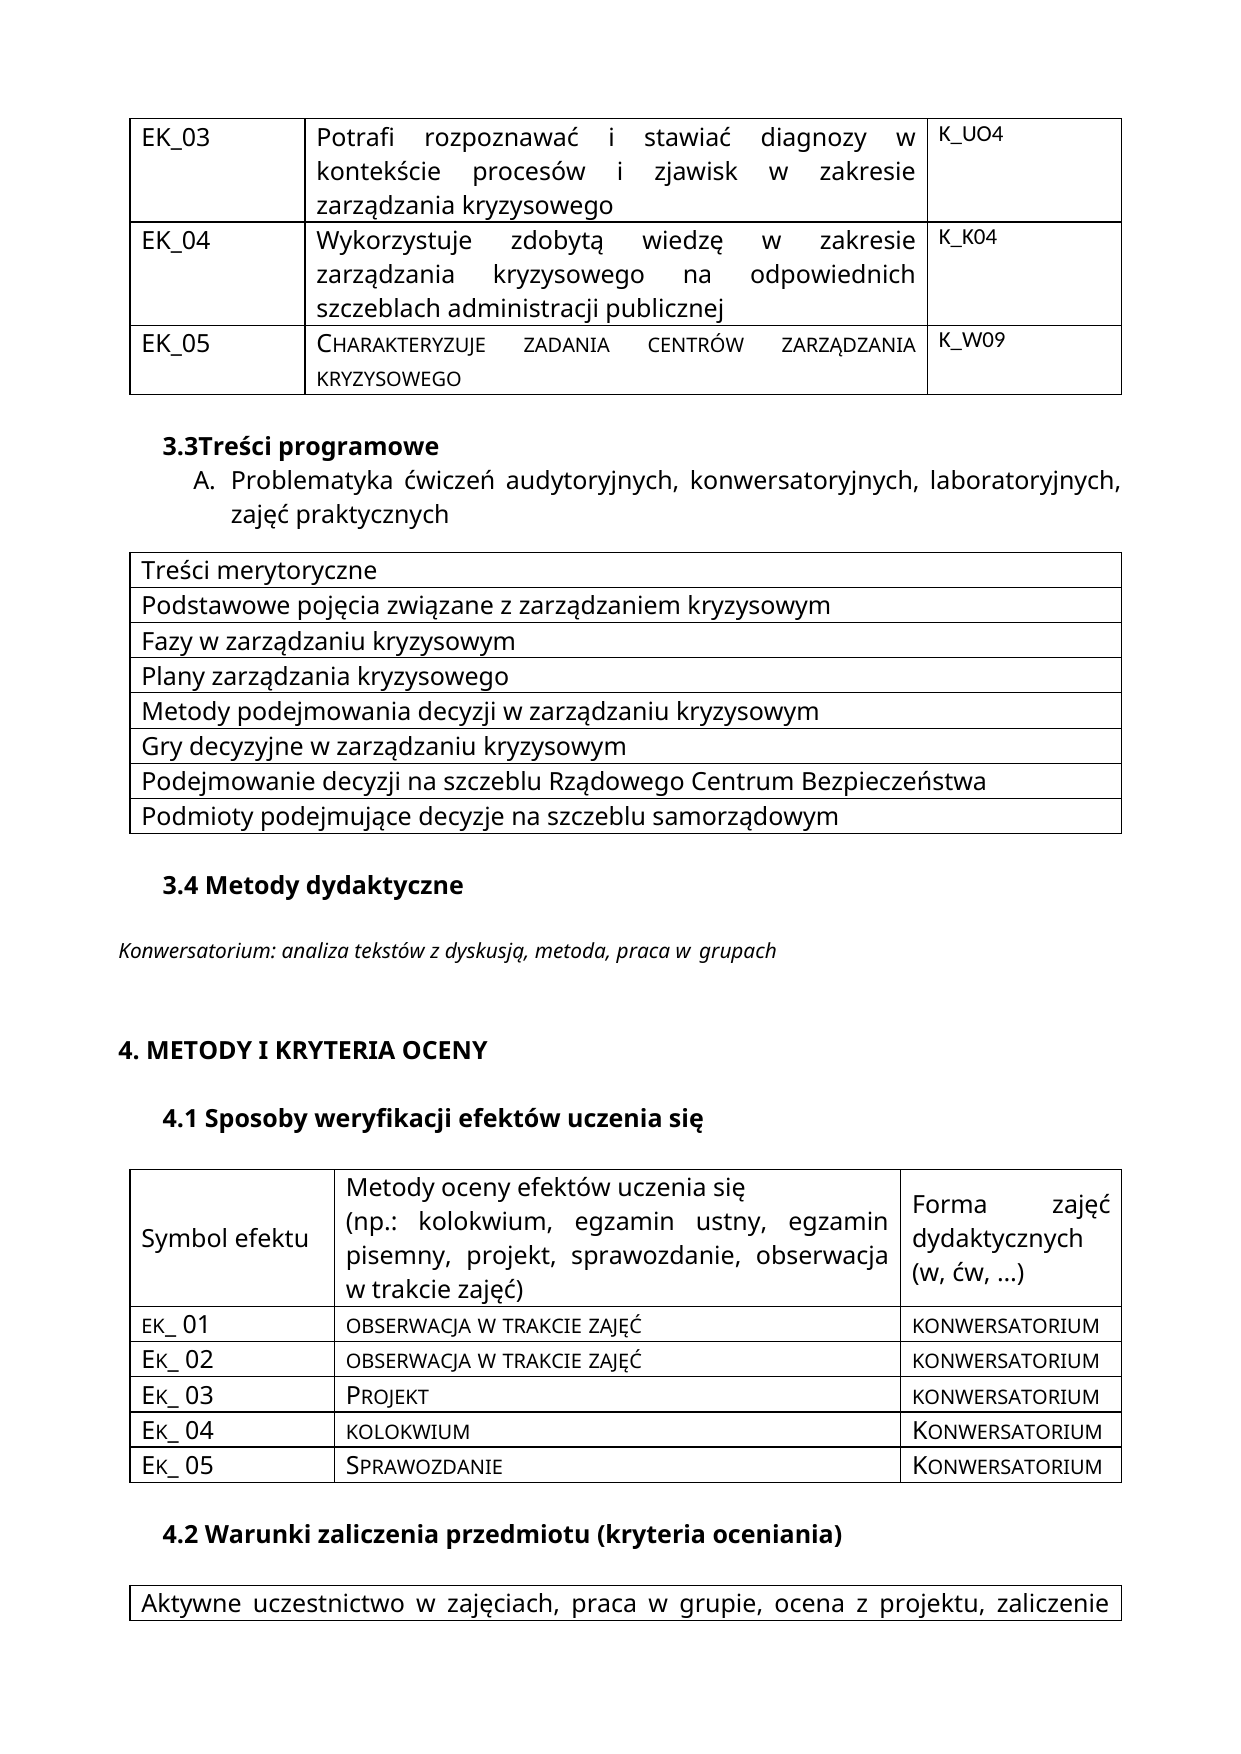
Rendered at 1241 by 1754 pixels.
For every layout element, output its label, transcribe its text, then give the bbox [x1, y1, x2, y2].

table_cell konwersatorium [901, 1307, 1121, 1341]
text 4.1 Sposoby weryfikacji efektów uczenia się [162, 1101, 1122, 1135]
table_cell Ek_ 02 [131, 1342, 334, 1376]
table_cell Konwersatorium [901, 1413, 1121, 1446]
table_cell obserwacja w trakcie zajęć [335, 1342, 900, 1376]
table_cell Projekt [335, 1377, 900, 1411]
table_cell Ek_ 04 [131, 1413, 334, 1446]
table_cell Ek_ 03 [131, 1377, 334, 1411]
table_cell Metody podejmowania decyzji w zarządzaniu kryzysowym [131, 693, 1121, 727]
list 3.3Treści programowe [162, 429, 1122, 463]
table_cell Potrafi rozpoznawać i stawiać diagnozy w kontekście procesów i zjawisk w zakresie zarządzania kryzysowego [306, 119, 927, 221]
text 3.4 Metody dydaktyczne [162, 868, 1122, 902]
table_header Treści merytoryczne [131, 553, 1121, 587]
table_cell Konwersatorium [901, 1448, 1121, 1482]
table_cell K_UO4 [928, 119, 1121, 221]
table_cell Wykorzystuje zdobytą wiedzę w zakresie zarządzania kryzysowego na odpowiednich szczeblach administracji publicznej [306, 223, 927, 324]
table_cell Fazy w zarządzaniu kryzysowym [131, 623, 1121, 657]
table_cell konwersatorium [901, 1342, 1121, 1376]
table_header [131, 1586, 1121, 1620]
table_cell K_K04 [928, 223, 1121, 324]
table_cell Gry decyzyjne w zarządzaniu kryzysowym [131, 729, 1121, 762]
list Problematyka ćwiczeń audytoryjnych, konwersatoryjnych, laboratoryjnych, zajęć praktycznych [193, 463, 1122, 531]
table_cell K_W09 [928, 326, 1121, 394]
table_cell Sprawozdanie [335, 1448, 900, 1482]
table_cell Podstawowe pojęcia związane z zarządzaniem kryzysowym [131, 588, 1121, 622]
table_cell Charakteryzuje zadania centrów zarządzania kryzysowego [306, 326, 927, 394]
table_cell ek_ 01 [131, 1307, 334, 1341]
table_cell Ek_ 05 [131, 1448, 334, 1482]
table_cell Podmioty podejmujące decyzje na szczeblu samorządowym [131, 799, 1121, 833]
table_header Symbol efektu [131, 1170, 334, 1306]
table_cell kolokwium [335, 1413, 900, 1446]
text Konwersatorium: analiza tekstów z dyskusją, metoda, praca w grupach [118, 936, 1122, 964]
table_cell EK_05 [131, 326, 304, 394]
table_cell EK_04 [131, 223, 304, 324]
table_cell obserwacja w trakcie zajęć [335, 1307, 900, 1341]
text 4.2 Warunki zaliczenia przedmiotu (kryteria oceniania) [162, 1517, 1122, 1551]
table_cell Podejmowanie decyzji na szczeblu Rządowego Centrum Bezpieczeństwa [131, 764, 1121, 798]
table_header Metody oceny efektów uczenia się (np.: kolokwium, egzamin ustny, egzamin pisemny, projekt, sprawozdanie, obserwacja w trakcie zajęć) [335, 1170, 900, 1306]
table_cell konwersatorium [901, 1377, 1121, 1411]
table_cell Plany zarządzania kryzysowego [131, 658, 1121, 692]
table_cell EK_03 [131, 119, 304, 221]
table_header Forma zajęć dydaktycznych (w, ćw, …) [901, 1170, 1121, 1306]
text 4. METODY I KRYTERIA OCENY [118, 1032, 1122, 1067]
